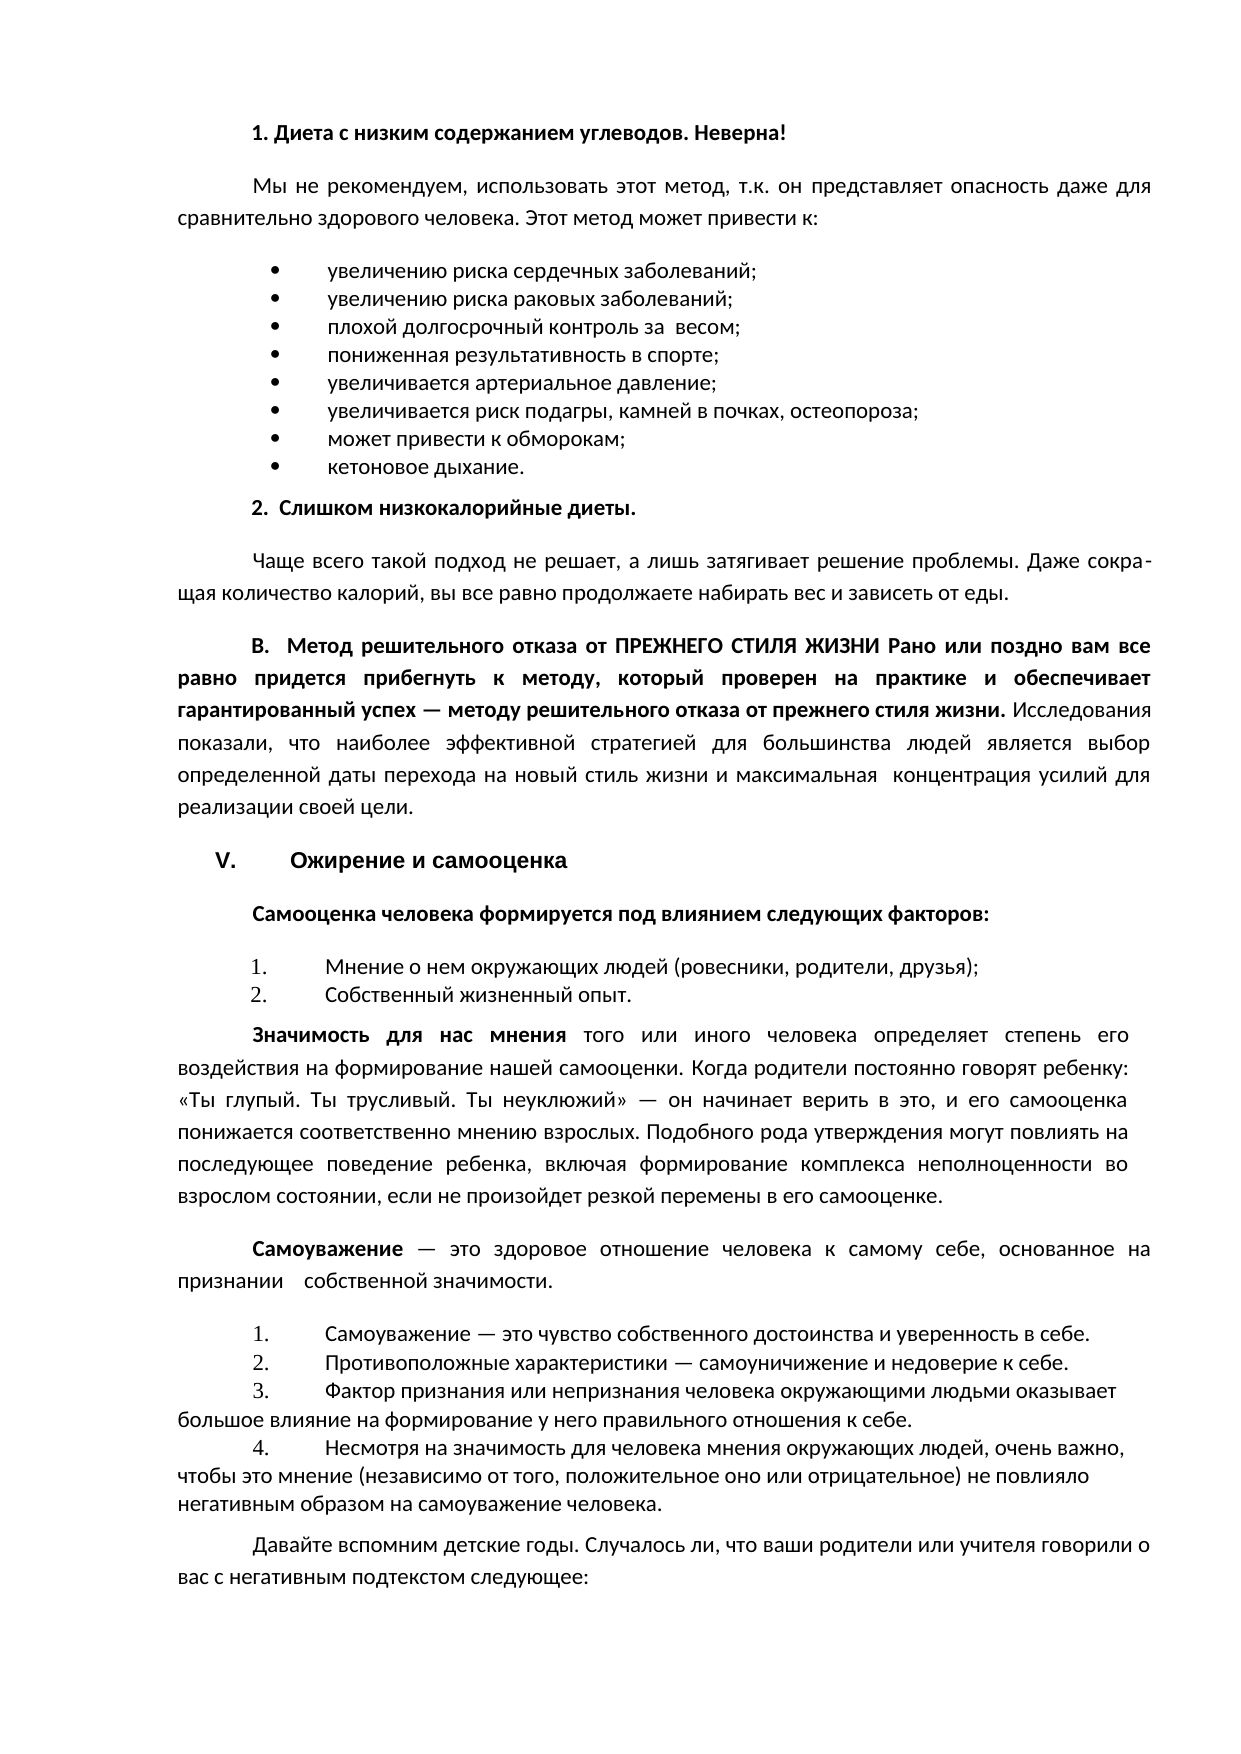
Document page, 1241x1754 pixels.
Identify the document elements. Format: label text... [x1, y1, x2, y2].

text Самооценка человека формируется под влиянием следующих факторов: [177, 899, 1152, 927]
list пониженная результативность в спорте; [271, 340, 1152, 368]
text Мы не рекомендуем, использовать этот метод, т.к. он представляет опасность даже для сравнительно здорового человека. Этот метод может привести к: [177, 171, 1152, 231]
list Собственный жизненный опыт. [250, 980, 1152, 1008]
list Несмотря на значимость для человека мнения окружающих людей, очень важно, чтобы это мнение (независимо от того, положительное оно или отрицательное) не повлияло негативным образом на самоуважение человека. [177, 1433, 1152, 1517]
text В. Метод решительного отказа от ПРЕЖНЕГО СТИЛЯ ЖИЗНИ Рано или поздно вам все равно придется прибегнуть к методу, который проверен на практике и обеспечивает гарантированный успех — методу решительного отказа от прежнего стиля жизни. Исследования показали, что наиболее эффективной стратегией для большинства людей является выбор определенной даты перехода на новый стиль жизни и максимальная концентрация усилий для реализации своей цели. [177, 631, 1152, 820]
text 1. Диета с низким содержанием углеводов. Неверна! [177, 118, 1152, 146]
list плохой долгосрочный контроль за весом; [271, 312, 1152, 340]
list кетоновое дыхание. [271, 452, 1152, 481]
list Противоположные характеристики — самоуничижение и недоверие к себе. [177, 1348, 1152, 1376]
list Мнение о нем окружающих людей (ровесники, родители, друзья); [250, 952, 1152, 980]
list увеличению риска сердечных заболеваний; [271, 256, 1152, 284]
text Значимость для нас мнения того или иного человека определяет степень его воздействия на формирование нашей самооценки. Когда родители постоянно говорят ребенку: «Ты глупый. Ты трусливый. Ты неуклюжий» — он начинает верить в это, и его самооценка понижается соответственно мнению взрослых. Подобного рода утверждения могут повлиять на последующее поведение ребенка, включая формирование комплекса неполноценности во взрослом состоянии, если не произойдет резкой перемены в его самооценке. [177, 1020, 1130, 1209]
list Самоуважение — это чувство собственного достоинства и уверенность в себе. [177, 1319, 1152, 1348]
text Давайте вспомним детские годы. Случалось ли, что ваши родители или учителя говорили о вас с негативным подтекстом следующее: [177, 1530, 1152, 1590]
list увеличению риска раковых заболеваний; [271, 284, 1152, 312]
list увеличивается риск подагры, камней в почках, остеопороза; [271, 396, 1152, 424]
list может привести к обморокам; [271, 424, 1152, 452]
text 2. Слишком низкокалорийные диеты. [177, 493, 1152, 521]
text Чаще всего такой подход не решает, а лишь затягивает решение проблемы. Даже сокращая количество калорий, вы все равно продолжаете набирать вес и зависеть от еды. [177, 546, 1152, 606]
text Самоуважение — это здоровое отношение человека к самому себе, основанное на признании собственной значимости. [177, 1234, 1152, 1294]
list Фактор признания или непризнания человека окружающими людьми оказывает большое влияние на формирование у него правильного отношения к себе. [177, 1377, 1152, 1433]
list Ожирение и самооценка [215, 847, 1152, 873]
list увеличивается артериальное давление; [271, 368, 1152, 396]
